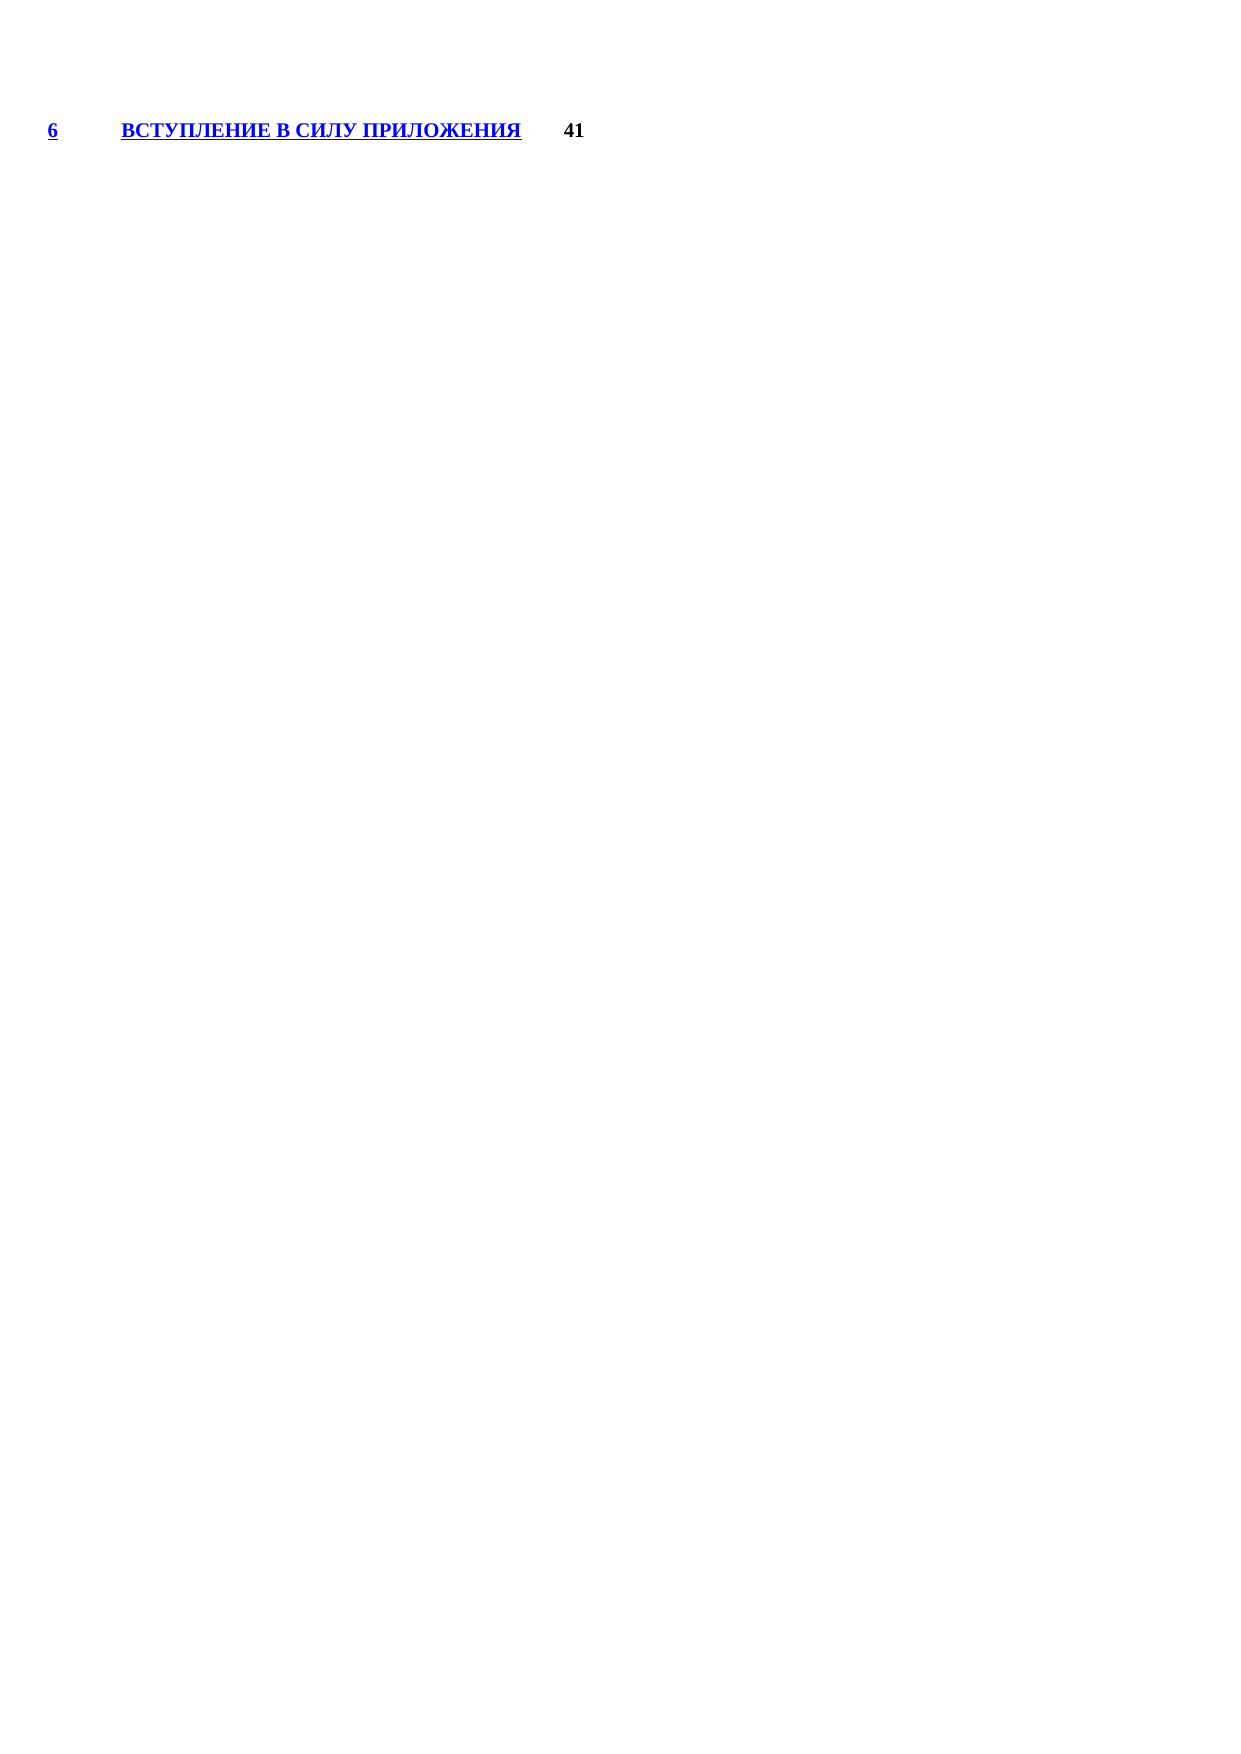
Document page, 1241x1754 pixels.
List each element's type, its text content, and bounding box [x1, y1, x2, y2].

text 6 ВСТУПЛЕНИЕ В СИЛУ ПРИЛОЖЕНИЯ 41 [47, 118, 1199, 142]
